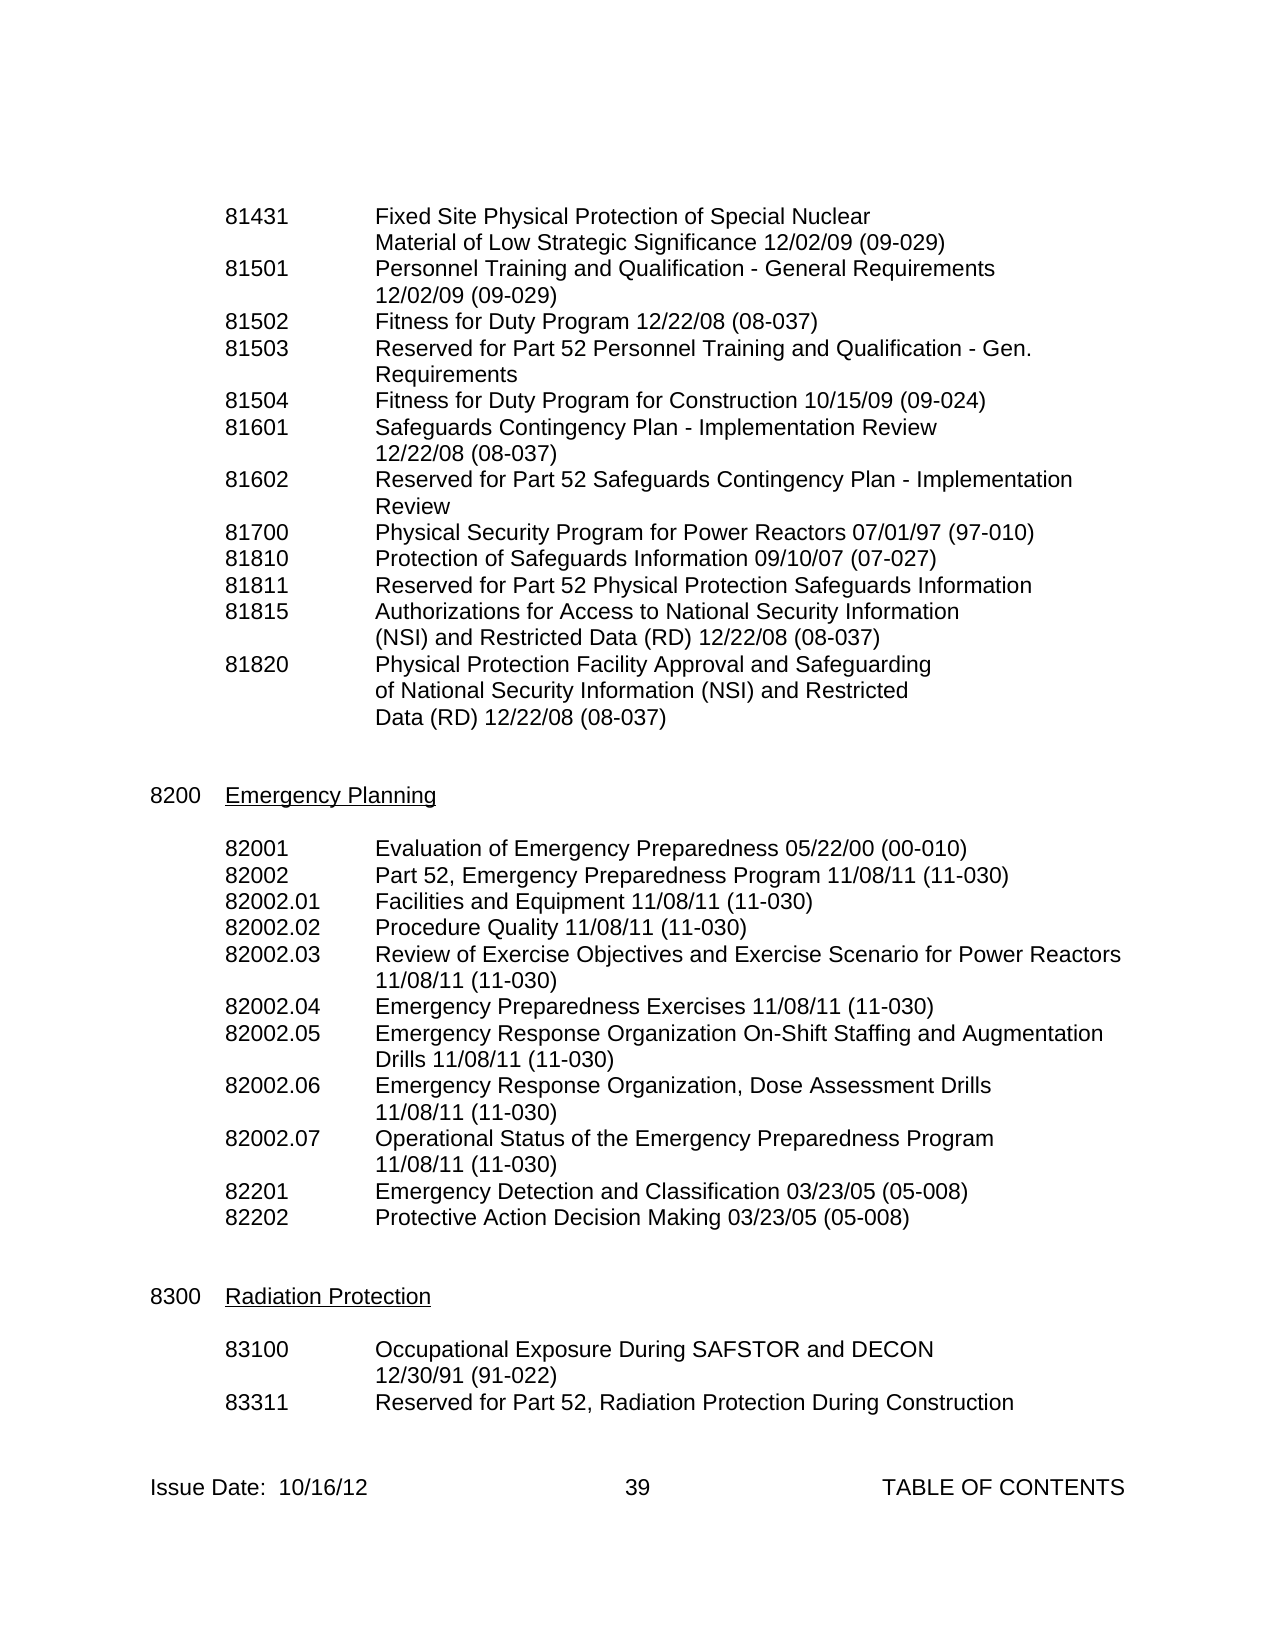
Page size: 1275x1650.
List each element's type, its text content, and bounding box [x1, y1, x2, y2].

text 81700 Physical Security Program for Power Reactors 07/01/97 (97-010) [150, 519, 1125, 545]
text 83311 Reserved for Part 52, Radiation Protection During Construction [150, 1389, 1125, 1415]
text 8200 Emergency Planning [150, 782, 1125, 809]
text 83100 Occupational Exposure During SAFSTOR and DECON [150, 1336, 1125, 1362]
text 81820 Physical Protection Facility Approval and Safeguarding [150, 651, 1125, 677]
text 81601 Safeguards Contingency Plan - Implementation Review [225, 413, 1125, 440]
text 81811 Reserved for Part 52 Physical Protection Safeguards Information [225, 572, 1125, 598]
text 12/02/09 (09-029) [150, 282, 1125, 308]
text 81501 Personnel Training and Qualification - General Requirements [150, 255, 1125, 282]
text 82002 Part 52, Emergency Preparedness Program 11/08/11 (11-030) [150, 862, 1125, 888]
text 81815 Authorizations for Access to National Security Information [150, 598, 1125, 624]
text Material of Low Strategic Significance 12/02/09 (09-029) [225, 229, 1125, 255]
text 11/08/11 (11-030) [150, 1151, 1125, 1178]
text 81602 Reserved for Part 52 Safeguards Contingency Plan - Implementation Review [225, 466, 1125, 519]
text 8300 Radiation Protection [150, 1283, 1125, 1309]
text (NSI) and Restricted Data (RD) 12/22/08 (08-037) [150, 624, 1125, 651]
text Data (RD) 12/22/08 (08-037) [225, 703, 1125, 730]
text 82002.02 Procedure Quality 11/08/11 (11-030) [150, 914, 1125, 941]
text of National Security Information (NSI) and Restricted [225, 677, 1125, 703]
text 11/08/11 (11-030) [375, 1099, 1125, 1125]
text 81503 Reserved for Part 52 Personnel Training and Qualification - Gen. Requirements [150, 334, 1125, 387]
text 82002.01 Facilities and Equipment 11/08/11 (11-030) [150, 888, 1125, 914]
text 81504 Fitness for Duty Program for Construction 10/15/09 (09-024) [150, 387, 1125, 413]
text 12/22/08 (08-037) [225, 440, 1125, 466]
text 82002.05 Emergency Response Organization On-Shift Staffing and Augmentation Drills 11/08/11 (11-030) [225, 1020, 1125, 1072]
text 82002.07 Operational Status of the Emergency Preparedness Program [150, 1125, 1125, 1151]
text 81431 Fixed Site Physical Protection of Special Nuclear [150, 203, 1125, 229]
text 82001 Evaluation of Emergency Preparedness 05/22/00 (00-010) [150, 835, 1125, 862]
text 12/30/91 (91-022) [150, 1362, 1125, 1389]
text 82201 Emergency Detection and Classification 03/23/05 (05-008) [150, 1178, 1125, 1204]
text 82202 Protective Action Decision Making 03/23/05 (05-008) [150, 1204, 1125, 1231]
text 82002.06 Emergency Response Organization, Dose Assessment Drills [225, 1072, 1125, 1099]
text 82002.03 Review of Exercise Objectives and Exercise Scenario for Power Reactors 11/08/11 (11-030) [225, 941, 1125, 993]
text 81810 Protection of Safeguards Information 09/10/07 (07-027) [225, 545, 1125, 572]
text 82002.04 Emergency Preparedness Exercises 11/08/11 (11-030) [150, 993, 1125, 1020]
text 81502 Fitness for Duty Program 12/22/08 (08-037) [150, 308, 1125, 334]
